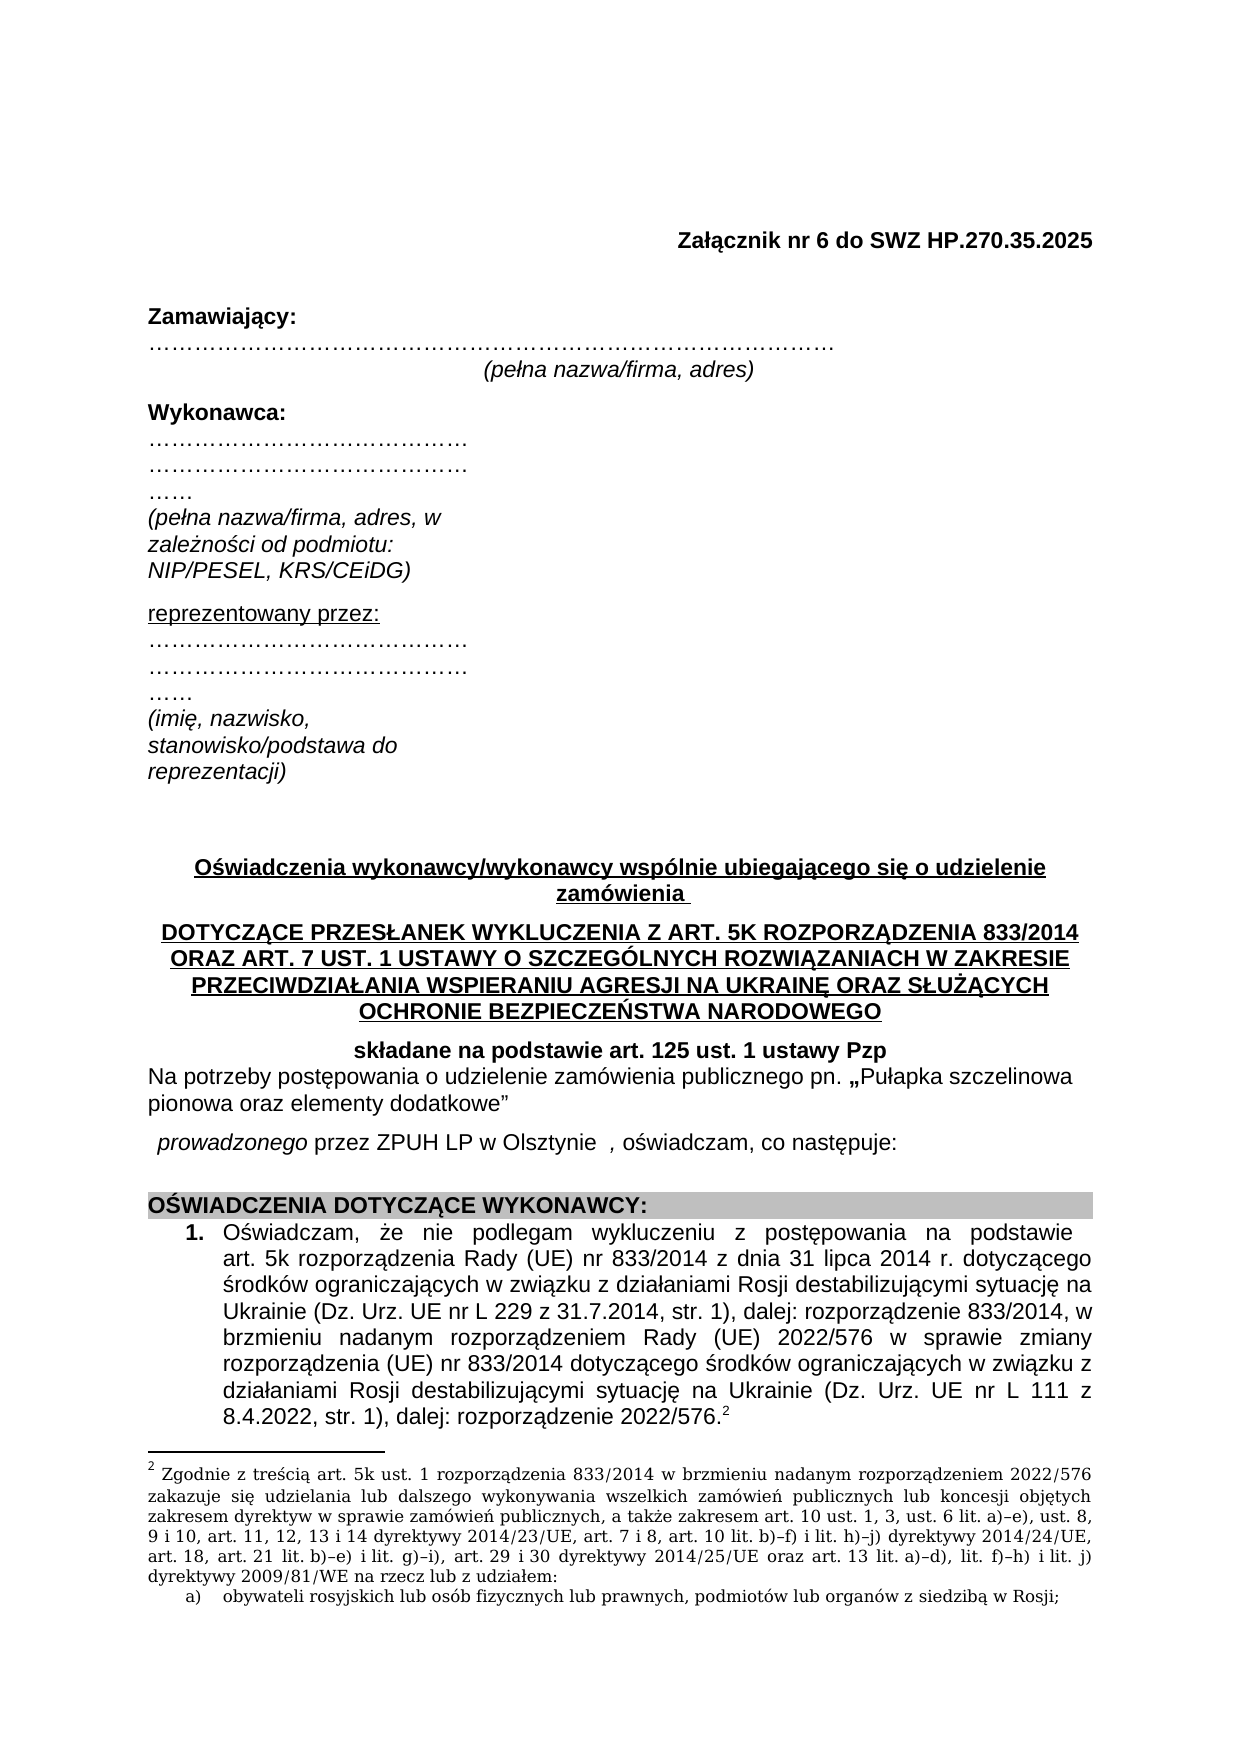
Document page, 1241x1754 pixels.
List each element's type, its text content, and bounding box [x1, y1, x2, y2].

text ……………………………………………………………………………… [148, 329, 1093, 356]
list Oświadczam, że nie podlegam wykluczeniu z postępowania na podstawie art. 5k rozporządzenia Rady (UE) nr 833/2014 z dnia 31 lipca 2014 r. dotyczącego środków ograniczających w związku z działaniami Rosji destabilizującymi sytuację na Ukrainie (Dz. Urz. UE nr L 229 z 31.7.2014, str. 1), dalej: rozporządzenie 833/2014, w brzmieniu nadanym rozporządzeniem Rady (UE) 2022/576 w sprawie zmiany rozporządzenia (UE) nr 833/2014 dotyczącego środków ograniczających w związku z działaniami Rosji destabilizującymi sytuację na Ukrainie (Dz. Urz. UE nr L 111 z 8.4.2022, str. 1), dalej: rozporządzenie 2022/576. [185, 1219, 1093, 1429]
text reprezentowany przez: [148, 600, 1093, 626]
text Załącznik nr 6 do SWZ HP.270.35.2025 [148, 227, 1093, 253]
text Wykonawca: [148, 399, 1093, 425]
text składane na podstawie art. 125 ust. 1 ustawy Pzp [148, 1037, 1093, 1063]
text ……………………………………………………………………………… [148, 425, 472, 504]
text (imię, nazwisko, stanowisko/podstawa do reprezentacji) [148, 705, 472, 784]
text (pełna nazwa/firma, adres) [148, 356, 1093, 382]
text prowadzonego przez ZPUH LP w Olsztynie , oświadczam, co następuje: [151, 1128, 1104, 1155]
text DOTYCZĄCE PRZESŁANEK WYKLUCZENIA Z ART. 5K ROZPORZĄDZENIA 833/2014 ORAZ ART. 7 UST. 1 USTAWY o szczególnych rozwiązaniach w zakresie przeciwdziałania wspieraniu agresji na Ukrainę oraz służących ochronie bezpieczeństwa narodowego [148, 919, 1093, 1024]
text (pełna nazwa/firma, adres, w zależności od podmiotu: NIP/PESEL, KRS/CEiDG) [148, 504, 472, 583]
text ……………………………………………………………………………… [148, 626, 472, 705]
text OŚWIADCZENIA DOTYCZĄCE WYKONAWCY: [148, 1192, 1093, 1219]
text Zamawiający: [148, 303, 1093, 329]
text Na potrzeby postępowania o udzielenie zamówienia publicznego pn. „Pułapka szczelinowa pionowa oraz elementy dodatkowe” [148, 1063, 1093, 1116]
text Oświadczenia wykonawcy/wykonawcy wspólnie ubiegającego się o udzielenie zamówienia [148, 854, 1093, 906]
